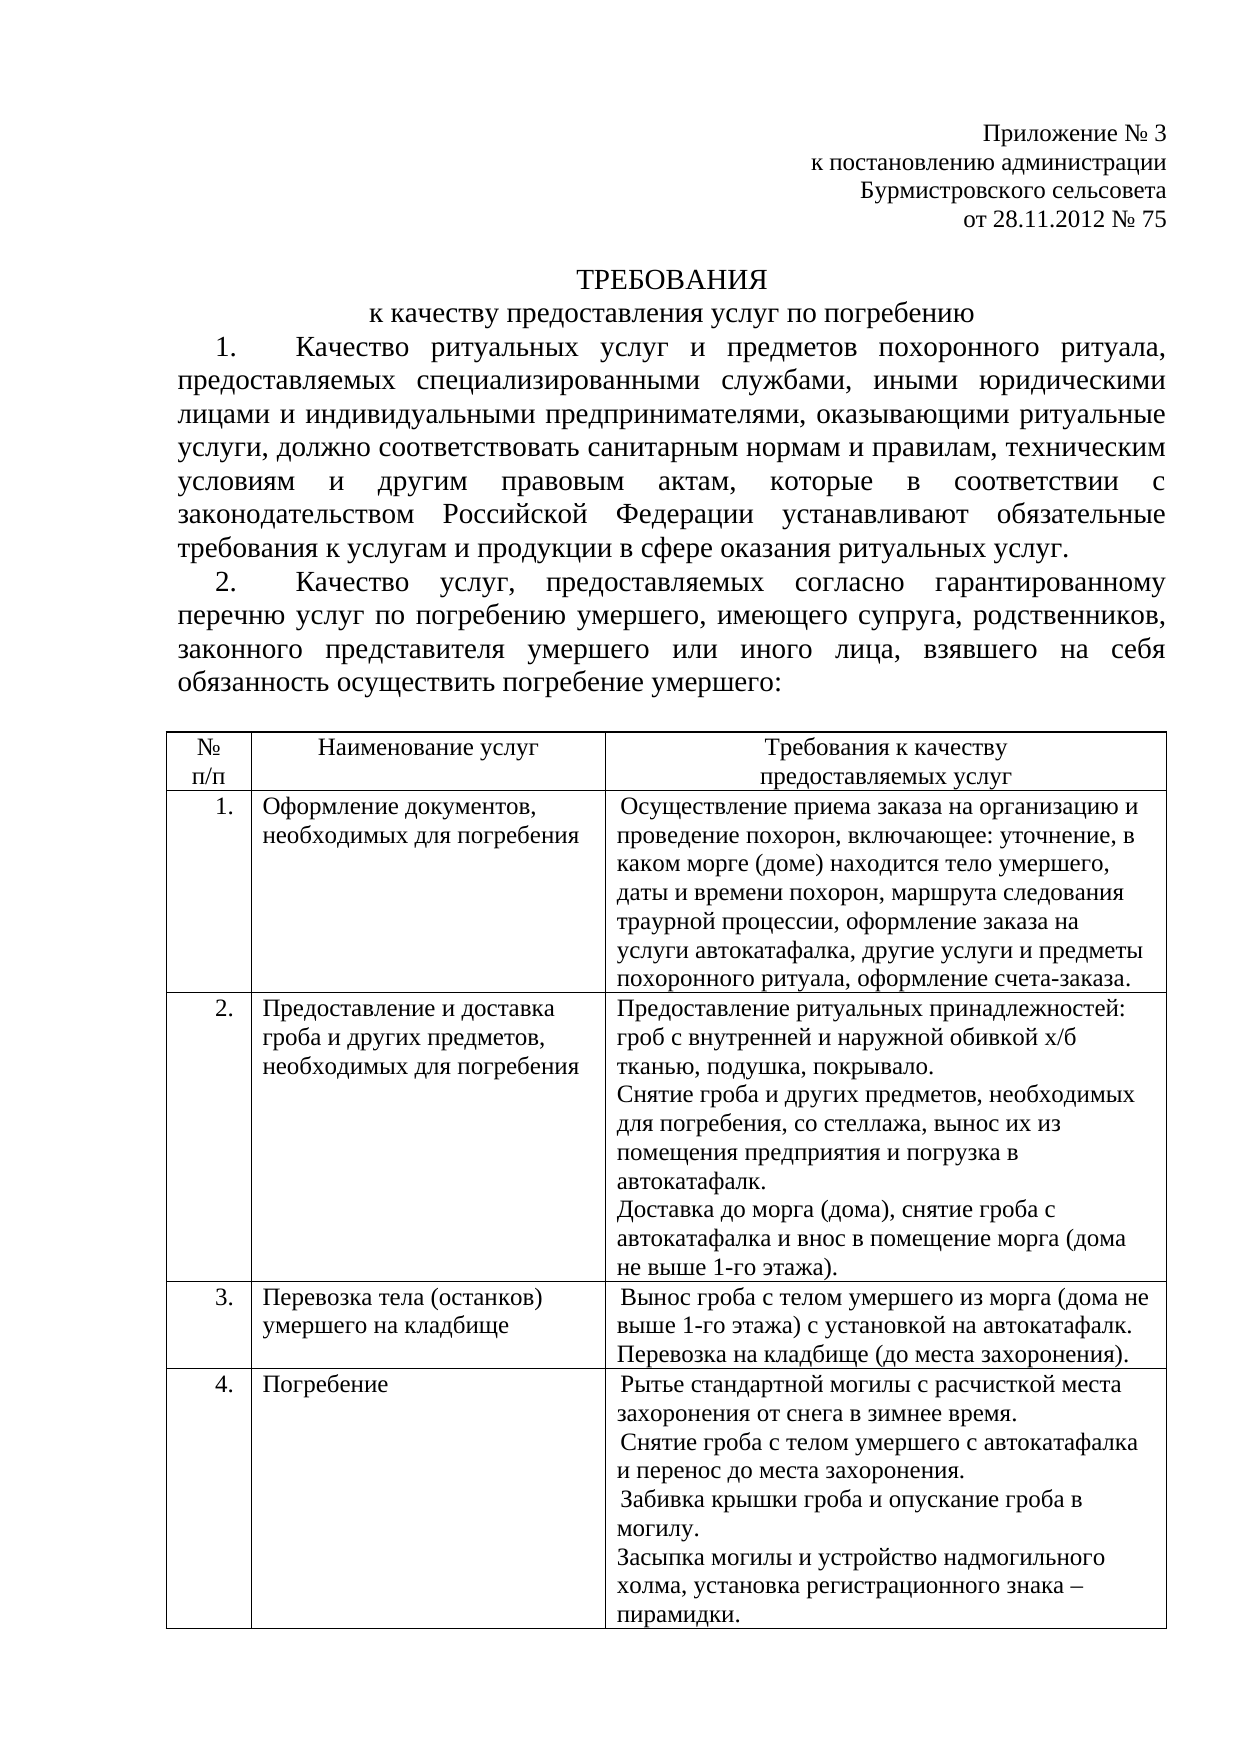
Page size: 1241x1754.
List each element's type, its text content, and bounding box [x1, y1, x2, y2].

text от 28.11.2012 № 75 [738, 204, 1167, 233]
table_cell Погребение [252, 1369, 605, 1628]
table_header Требования к качеству предоставляемых услуг [606, 733, 1166, 790]
table_cell [167, 1369, 251, 1628]
table_cell [167, 1282, 251, 1368]
list Качество услуг, предоставляемых согласно гарантированному перечню услуг по погребению умершего, имеющего супруга, родственников, законного представителя умершего или иного лица, взявшего на себя обязанность осуществить погребение умершего: [177, 564, 1167, 698]
table_cell [167, 791, 251, 992]
text Бурмистровского сельсовета [738, 176, 1167, 204]
text к качеству предоставления услуг по погребению [177, 295, 1167, 329]
table_cell Оформление документов, необходимых для погребения [252, 791, 605, 992]
table_cell Предоставление и доставка гроба и других предметов, необходимых для погребения [252, 993, 605, 1281]
table_header № п/п [167, 733, 251, 790]
table_header Наименование услуг [252, 733, 605, 790]
table_cell Перевозка тела (останков) умершего на кладбище [252, 1282, 605, 1368]
text Приложение № 3 [738, 118, 1167, 147]
table_cell Рытье стандартной могилы с расчисткой места захоронения от снега в зимнее время. Снятие гроба с телом умершего с автокатафалка и перенос до места захоронения. Забивка крышки гроба и опускание гроба в могилу. Засыпка могилы и устройство надмогильного холма, установка регистрационного знака – пирамидки. [606, 1369, 1166, 1628]
table_cell Осуществление приема заказа на организацию и проведение похорон, включающее: уточнение, в каком морге (доме) находится тело умершего, даты и времени похорон, маршрута следования траурной процессии, оформление заказа на услуги автокатафалка, другие услуги и предметы похоронного ритуала, оформление счета-заказа. [606, 791, 1166, 992]
text ТРЕБОВАНИЯ [177, 262, 1167, 295]
list Качество ритуальных услуг и предметов похоронного ритуала, предоставляемых специализированными службами, иными юридическими лицами и индивидуальными предпринимателями, оказывающими ритуальные услуги, должно соответствовать санитарным нормам и правилам, техническим условиям и другим правовым актам, которые в соответствии с законодательством Российской Федерации устанавливают обязательные требования к услугам и продукции в сфере оказания ритуальных услуг. [177, 329, 1167, 564]
text к постановлению администрации [738, 147, 1167, 176]
table_cell Вынос гроба с телом умершего из морга (дома не выше 1-го этажа) с установкой на автокатафалк. Перевозка на кладбище (до места захоронения). [606, 1282, 1166, 1368]
table_cell Предоставление ритуальных принадлежностей: гроб с внутренней и наружной обивкой х/б тканью, подушка, покрывало. Снятие гроба и других предметов, необходимых для погребения, со стеллажа, вынос их из помещения предприятия и погрузка в автокатафалк. Доставка до морга (дома), снятие гроба с автокатафалка и внос в помещение морга (дома не выше 1-го этажа). [606, 993, 1166, 1281]
table_cell [167, 993, 251, 1281]
